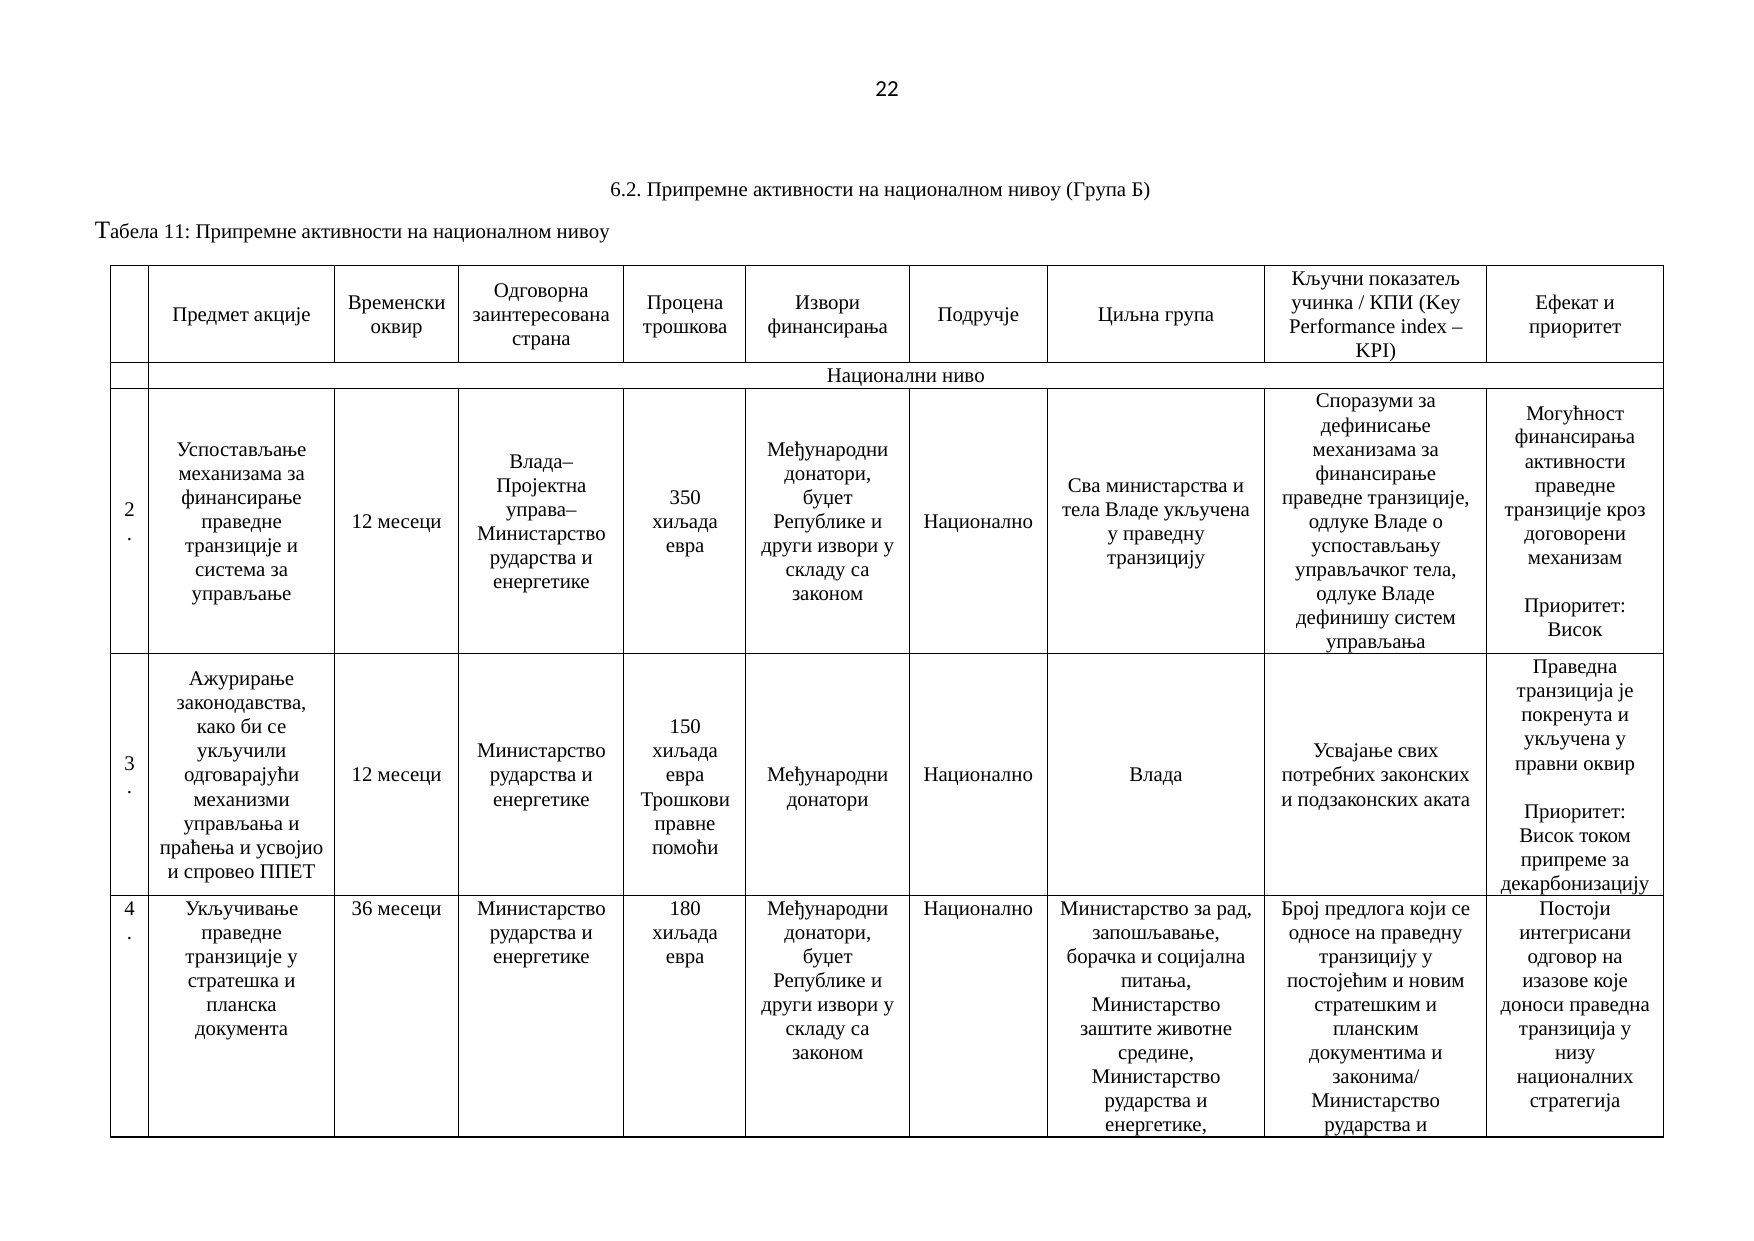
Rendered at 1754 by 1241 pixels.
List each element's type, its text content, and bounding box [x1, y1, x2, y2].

text Табела 11: Припремне активности на националном нивоу [94, 215, 1679, 244]
table_header Предмет акције [149, 266, 334, 362]
table_cell Могућност финансирања активности праведне транзиције кроз договорени механизам Приоритет: Висок [1487, 389, 1663, 653]
table_header Процена трошкова [624, 266, 745, 362]
table_header Извори финансирања [746, 266, 909, 362]
table_cell 2. [111, 389, 148, 653]
table_cell Праведна транзиција је покренута и укључена у правни оквир Приоритет: Висок током припреме за декарбонизацију [1487, 654, 1663, 895]
table_header [111, 266, 148, 362]
table_cell Ажурирање законодавства, како би се укључили одговарајући механизми управљања и праћења и усвојио и спровео ППЕТ [149, 654, 334, 895]
table_header Циљна група [1048, 266, 1264, 362]
table_header Одговорна заинтересована страна [459, 266, 623, 362]
table_cell Усвајање свих потребних законских и подзаконских аката [1265, 654, 1486, 895]
table_cell Међународни донатори [746, 654, 909, 895]
table_cell Национално [910, 896, 1047, 1136]
table_cell Национално [910, 654, 1047, 895]
table_cell Међународни донатори, буџет Републике и други извори у складу са законом [746, 389, 909, 653]
table_cell 150 хиљада евра Трошкови правне помоћи [624, 654, 745, 895]
table_cell Национално [910, 389, 1047, 653]
table_cell Министарство рударства и енергетике [459, 654, 623, 895]
table_cell 36 месеци [335, 896, 458, 1136]
table_cell Споразуми за дефинисање механизама за финансирање праведне транзиције, одлуке Владе о успостављању управљачког тела, одлуке Владе дефинишу систем управљања [1265, 389, 1486, 653]
table_cell Успостављање механизама за финансирање праведне транзиције и система за управљање [149, 389, 334, 653]
table_cell Влада– Пројектна управа– Министарство рударства и енергетике [459, 389, 623, 653]
table_cell Министарство рударства и енергетике [459, 896, 623, 1136]
table_cell Међународни донатори, буџет Републике и други извори у складу са законом [746, 896, 909, 1136]
table_cell Национални ниво [149, 363, 1663, 387]
table_cell 350 хиљада евра [624, 389, 745, 653]
subtitle 6.2. Припремне активности на националном нивоу (Група Б) [94, 177, 1666, 201]
table_header Кључни показатељ учинка / КПИ (Key Performance index – KPI) [1265, 266, 1486, 362]
table_header Временски оквир [335, 266, 458, 362]
table_cell Укључивање праведне транзиције у стратешка и планска документа [149, 896, 334, 1136]
table_cell 12 месеци [335, 389, 458, 653]
table_cell Влада [1048, 654, 1264, 895]
table_header Подручје [910, 266, 1047, 362]
table_cell [111, 363, 148, 387]
table_cell 180 хиљада евра [624, 896, 745, 1136]
table_header Ефекат и приоритет [1487, 266, 1663, 362]
table_cell Сва министарства и тела Владе укључена у праведну транзицију [1048, 389, 1264, 653]
table_cell 3. [111, 654, 148, 895]
table_cell 4. [111, 896, 148, 1136]
table_cell 12 месеци [335, 654, 458, 895]
